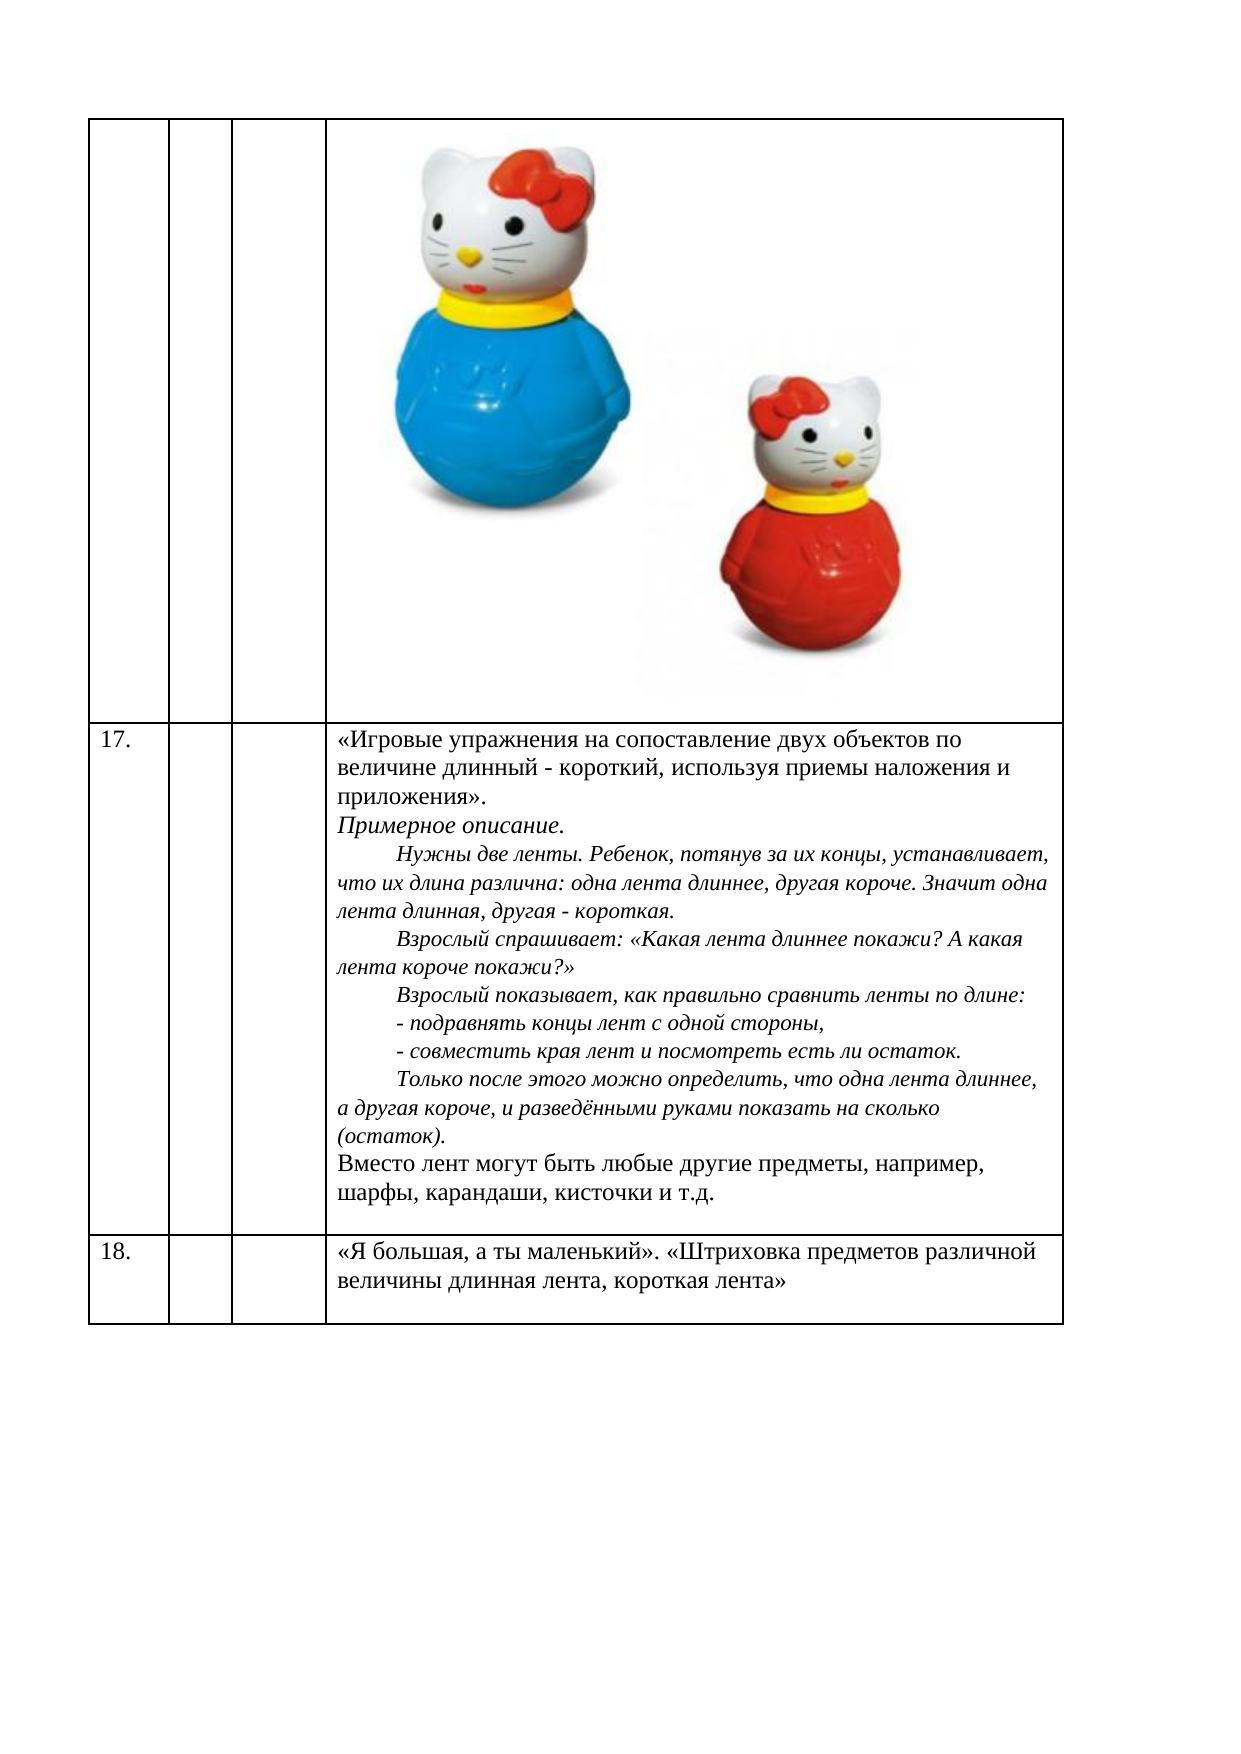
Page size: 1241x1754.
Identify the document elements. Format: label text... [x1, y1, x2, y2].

table_cell [90, 1236, 168, 1323]
table_cell [170, 120, 231, 722]
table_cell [327, 120, 1062, 722]
table_cell [90, 120, 168, 722]
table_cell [327, 1236, 1062, 1323]
table_cell [170, 724, 231, 1234]
table_cell [233, 120, 325, 722]
table_cell «Игровые упражнения на сопоставление двух объектов по величине длинный - короткий, используя приемы наложения и приложения». Примерное описание. Нужны две ленты. Ребенок, потянув за их концы, устанавливает, что их длина различна: одна лента длиннее, другая короче. Значит одна лента длинная, другая - короткая. Взрослый спрашивает: «Какая лента длиннее покажи? А какая лента короче покажи?» Взрослый показывает, как правильно сравнить ленты по длине: - подравнять концы лент с одной стороны, - совместить края лент и посмотреть есть ли остаток. Только после этого можно определить, что одна лента длиннее, а другая короче, и разведёнными руками показать на сколько (остаток). Вместо лент могут быть любые другие предметы, например, шарфы, карандаши, кисточки и т.д. [327, 724, 1062, 1234]
table_cell [170, 1236, 231, 1323]
picture [355, 133, 944, 718]
table_cell [233, 1236, 325, 1323]
table_cell [233, 724, 325, 1234]
table_cell [90, 724, 168, 1234]
